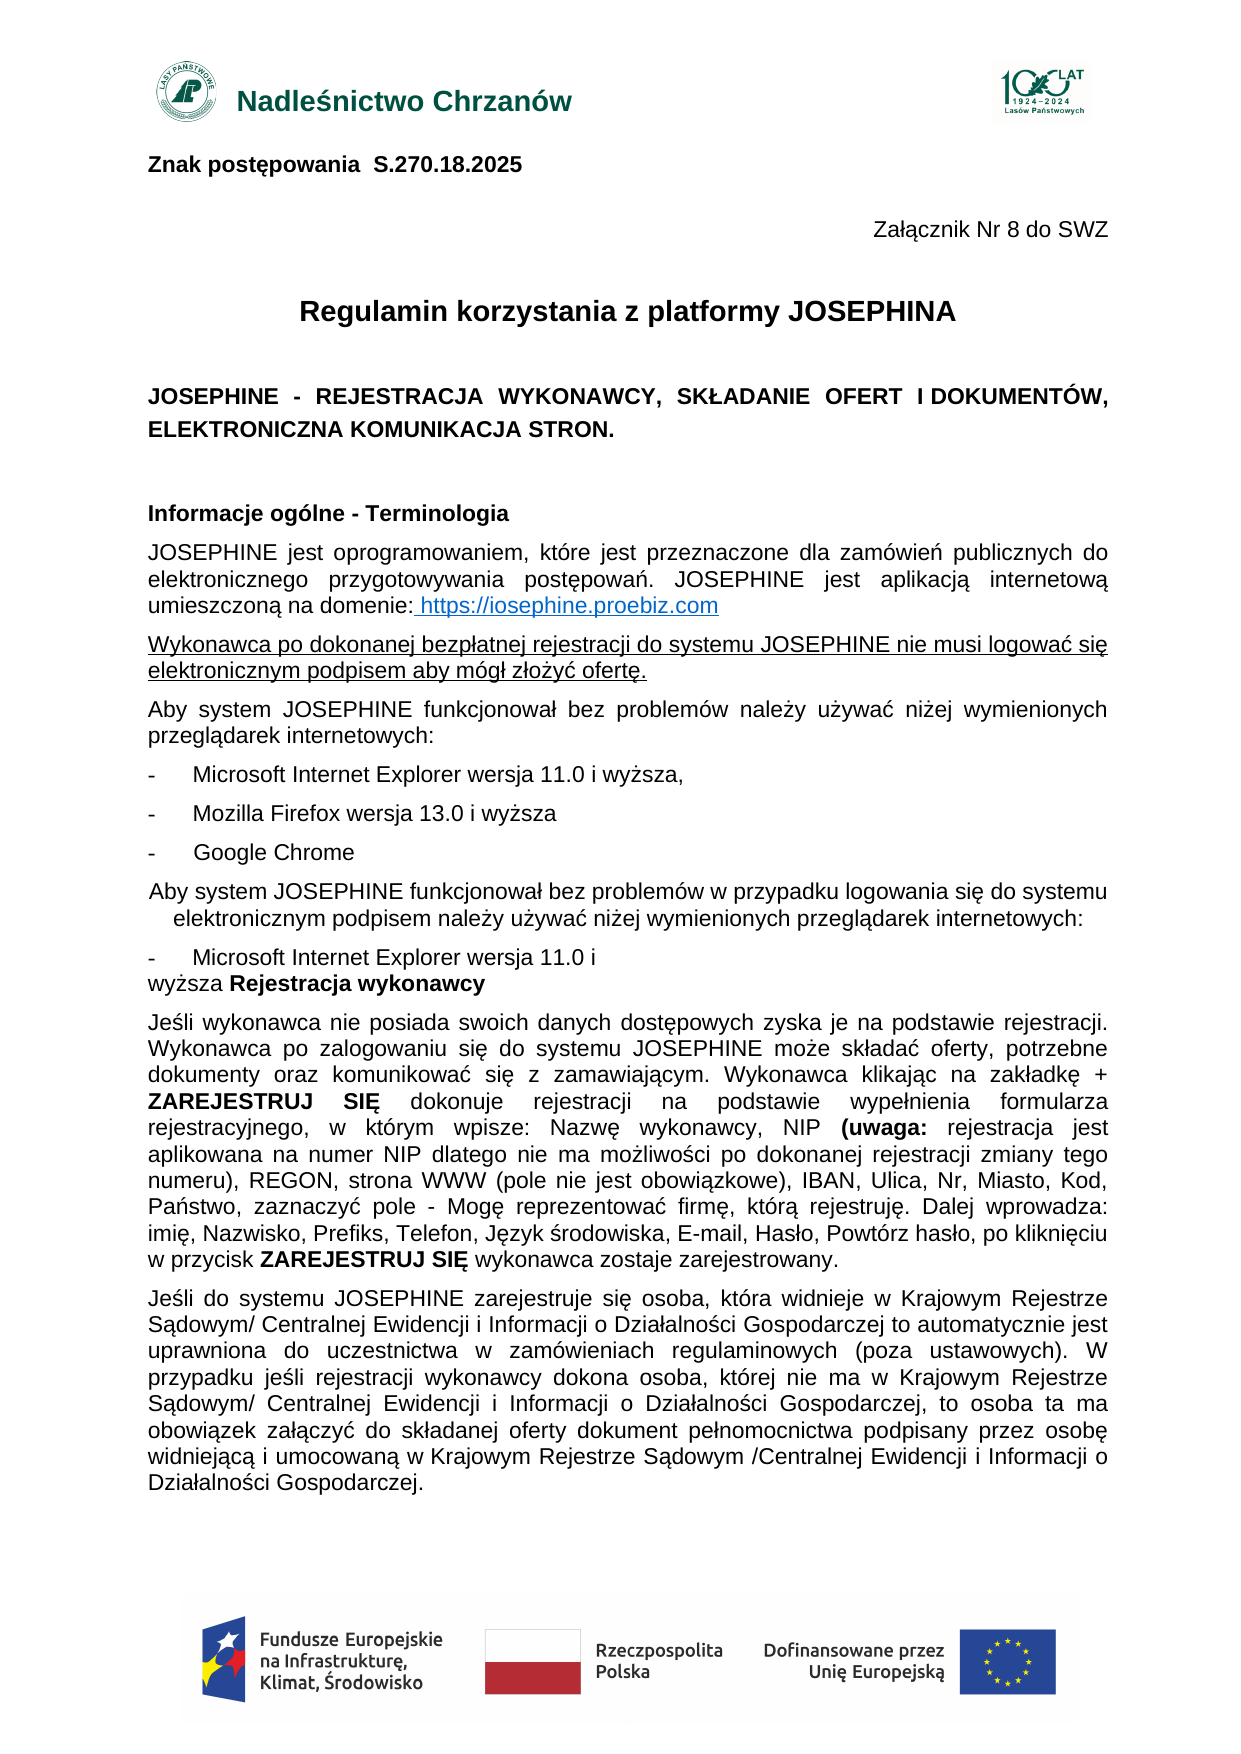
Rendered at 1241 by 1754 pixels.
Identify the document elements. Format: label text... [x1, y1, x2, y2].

text JOSEPHINE jest oprogramowaniem, które jest przeznaczone dla zamówień publicznych do elektronicznego przygotowywania postępowań. JOSEPHINE jest aplikacją internetową umieszczoną na domenie: https://iosephine.proebiz.com [148, 539, 1109, 618]
list Google Chrome [148, 839, 1111, 866]
list Microsoft Internet Explorer wersja 11.0 i wyższa, [148, 761, 1111, 788]
text JOSEPHINE - REJESTRACJA WYKONAWCY, SKŁADANIE OFERT I DOKUMENTÓW, ELEKTRONICZNA KOMUNIKACJA STRON. [148, 377, 1109, 444]
list Mozilla Firefox wersja 13.0 i wyższa [148, 800, 1111, 827]
picture [181, 1594, 1078, 1724]
text Jeśli do systemu JOSEPHINE zarejestruje się osoba, która widnieje w Krajowym Rejestrze Sądowym/ Centralnej Ewidencji i Informacji o Działalności Gospodarczej to automatycznie jest uprawniona do uczestnictwa w zamówieniach regulaminowych (poza ustawowych). W przypadku jeśli rejestracji wykonawcy dokona osoba, której nie ma w Krajowym Rejestrze Sądowym/ Centralnej Ewidencji i Informacji o Działalności Gospodarczej, to osoba ta ma obowiązek załączyć do składanej oferty dokument pełnomocnictwa podpisany przez osobę widniejącą i umocowaną w Krajowym Rejestrze Sądowym /Centralnej Ewidencji i Informacji o Działalności Gospodarczej. [148, 1285, 1109, 1496]
list Microsoft Internet Explorer wersja 11.0 i wyższa Rejestracja wykonawcy [148, 943, 652, 996]
text Aby system JOSEPHINE funkcjonował bez problemów w przypadku logowania się do systemu elektronicznym podpisem należy używać niżej wymienionych przeglądarek internetowych: [148, 878, 1109, 931]
text Jeśli wykonawca nie posiada swoich danych dostępowych zyska je na podstawie rejestracji. Wykonawca po zalogowaniu się do systemu JOSEPHINE może składać oferty, potrzebne dokumenty oraz komunikować się z zamawiającym. Wykonawca klikając na zakładkę + ZAREJESTRUJ SIĘ dokonuje rejestracji na podstawie wypełnienia formularza rejestracyjnego, w którym wpisze: Nazwę wykonawcy, NIP (uwaga: rejestracja jest aplikowana na numer NIP dlatego nie ma możliwości po dokonanej rejestracji zmiany tego numeru), REGON, strona WWW (pole nie jest obowiązkowe), IBAN, Ulica, Nr, Miasto, Kod, Państwo, zaznaczyć pole - Mogę reprezentować firmę, którą rejestruję. Dalej wprowadza: imię, Nazwisko, Prefiks, Telefon, Język środowiska, E-mail, Hasło, Powtórz hasło, po kliknięciu w przycisk ZAREJESTRUJ SIĘ wykonawca zostaje zarejestrowany. [148, 1009, 1109, 1272]
text Załącznik Nr 8 do SWZ [148, 209, 1109, 245]
picture [992, 61, 1092, 123]
text Wykonawca po dokonanej bezpłatnej rejestracji do systemu JOSEPHINE nie musi logować się elektronicznym podpisem aby mógł złożyć ofertę. [148, 631, 1109, 684]
text Informacje ogólne - Terminologia [148, 499, 1111, 527]
text Regulamin korzystania z platformy JOSEPHINA [148, 293, 1109, 329]
text Aby system JOSEPHINE funkcjonował bez problemów należy używać niżej wymienionych przeglądarek internetowych: [148, 696, 1109, 749]
